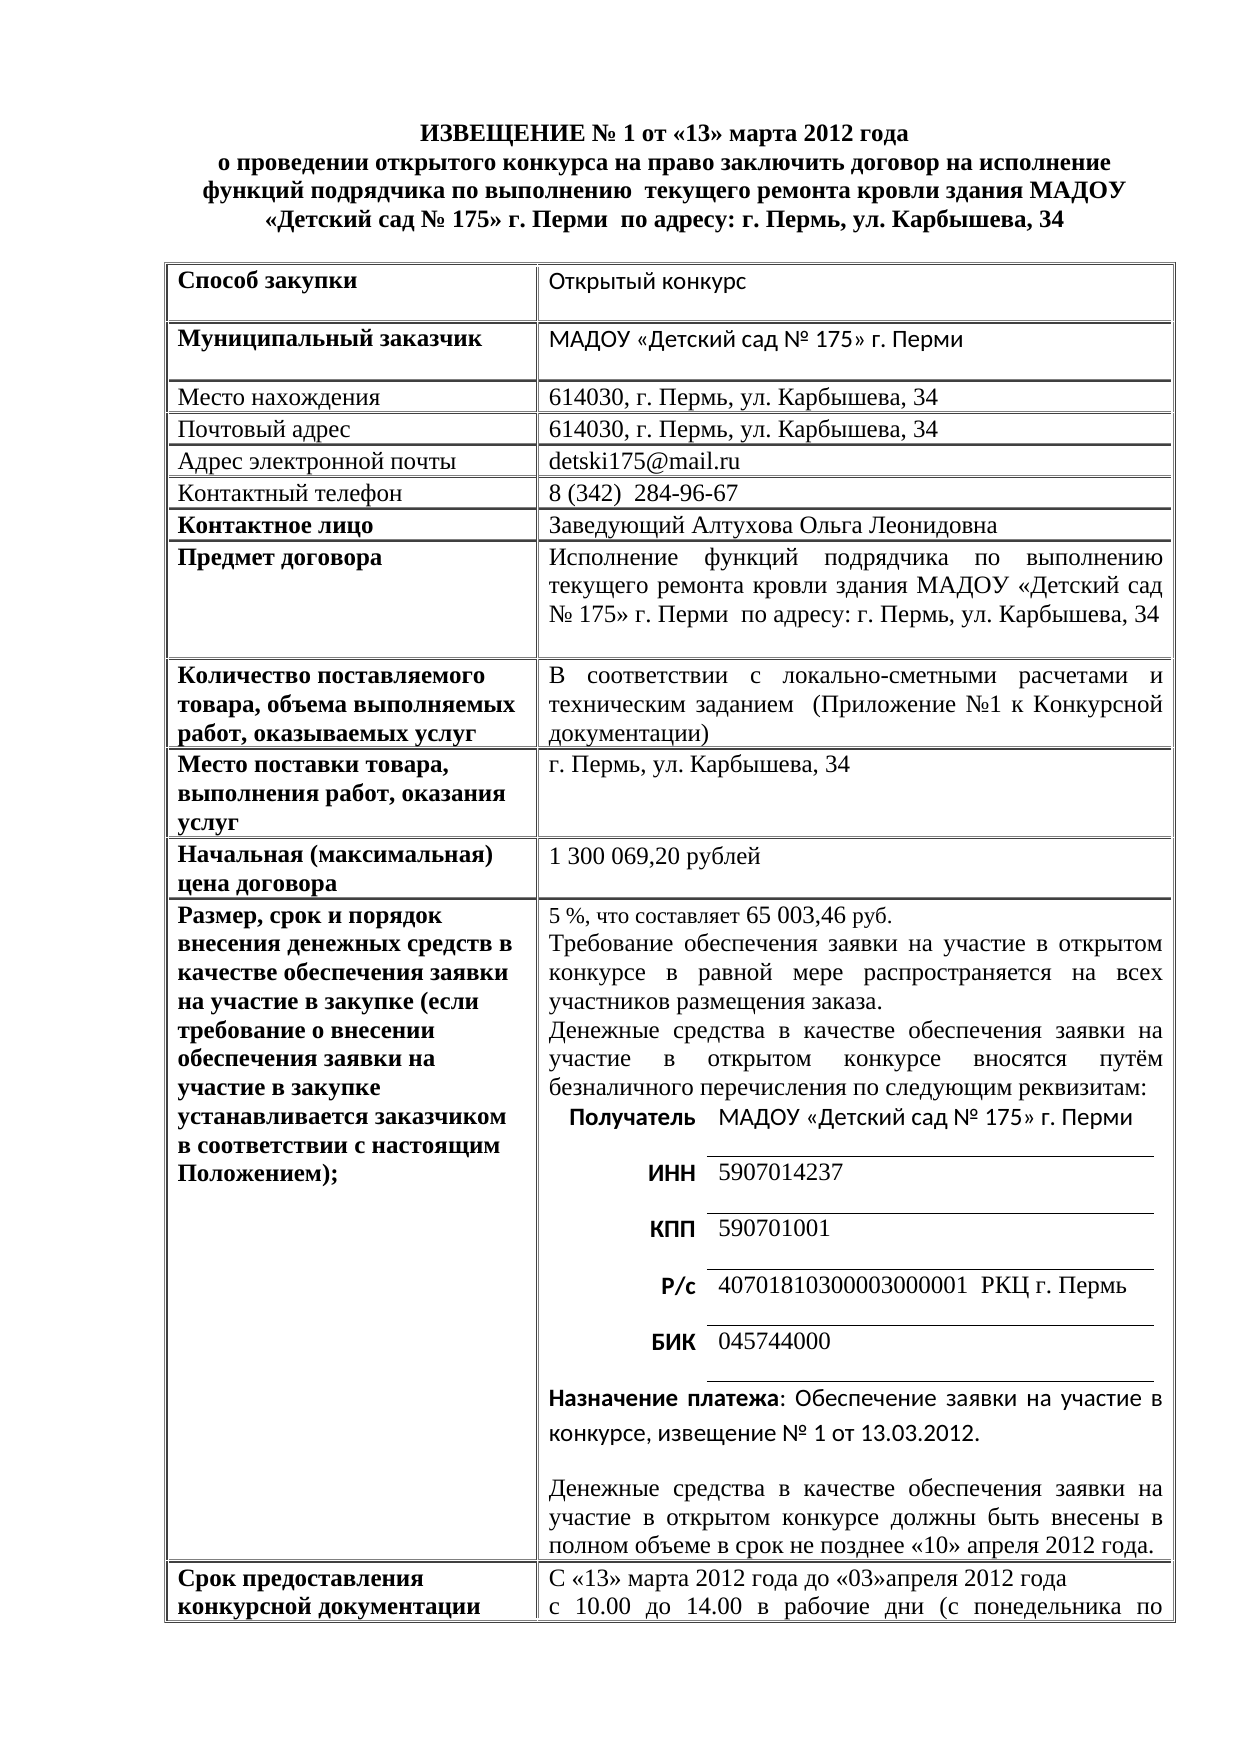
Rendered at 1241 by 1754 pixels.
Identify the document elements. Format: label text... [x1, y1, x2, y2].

table_cell Количество поставляемого товара, объема выполняемых работ, оказываемых услуг [168, 657, 536, 746]
table_cell Место нахождения [168, 379, 536, 411]
text ИЗВЕЩЕНИЕ № 1 от «13» марта 2012 года [177, 118, 1152, 147]
table_cell Место поставки товара, выполнения работ, оказания услуг [166, 746, 537, 836]
table_cell Предмет договора [168, 539, 536, 657]
table_header Способ закупки [168, 265, 537, 320]
table_cell В соответствии с локально-сметными расчетами и техническим заданием (Приложение №1 к Конкурсной документации) [539, 657, 1173, 746]
table_cell Почтовый адрес [168, 411, 536, 443]
table_cell 8 (342) 284-96-67 [539, 475, 1173, 507]
table_cell Начальная (максимальная) цена договора [168, 836, 536, 897]
table_cell г. Пермь, ул. Карбышева, 34 [537, 746, 1175, 836]
table_cell Адрес электронной почты [168, 443, 536, 475]
table_cell . Пермь, ул. Карбышева, 34 [539, 411, 1173, 443]
table_cell Контактный телефон [168, 475, 536, 507]
table_cell 1 300 069,20 рублей [539, 836, 1173, 897]
table_cell Исполнение функций подрядчика по выполнению текущего ремонта кровли здания МАДОУ «Детский сад № 175» г. Перми по адресу: г. Пермь, ул. Карбышева, 34 [539, 539, 1173, 657]
text о проведении открытого конкурса на право заключить договор на исполнение функций подрядчика по выполнению текущего ремонта кровли здания МАДОУ «Детский сад № 175» г. Перми по адресу: г. Пермь, ул. Карбышева, 34 [177, 147, 1152, 233]
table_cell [537, 1559, 1175, 1620]
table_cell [166, 1559, 537, 1620]
table_header Открытый конкурс [537, 263, 1173, 320]
table_cell Размер, срок и порядок внесения денежных средств в качестве обеспечения заявки на участие в закупке (если требование о внесении обеспечения заявки на участие в закупке устанавливается заказчиком в соответствии с настоящим Положением); [168, 897, 536, 1559]
table_cell . Пермь, ул. Карбышева, 34 [539, 379, 1173, 411]
table_cell Муниципальный заказчик [166, 320, 537, 379]
table_cell МАДОУ «Детский сад № 175» г. Перми [537, 320, 1175, 379]
table_cell detski175@mail.ru [539, 443, 1173, 475]
table_cell Заведующий Алтухова Ольга Леонидовна [539, 507, 1173, 539]
table_cell Контактное лицо [168, 507, 536, 539]
table_cell 5 %, что составляет 65 003,46 руб. Требование обеспечения заявки на участие в открытом конкурсе в равной мере распространяется на всех участников размещения заказа. Денежные средства в качестве обеспечения заявки на участие в открытом конкурсе вносятся путём безналичного перечисления по следующим реквизитам: Назначение платежа: Обеспечение заявки на участие в конкурсе, извещение № 1 от 13.03.2012. Денежные средства в качестве обеспечения заявки на участие в открытом конкурсе должны быть внесены в полном объеме в срок не позднее «10» апреля 2012 года. [539, 897, 1173, 1559]
